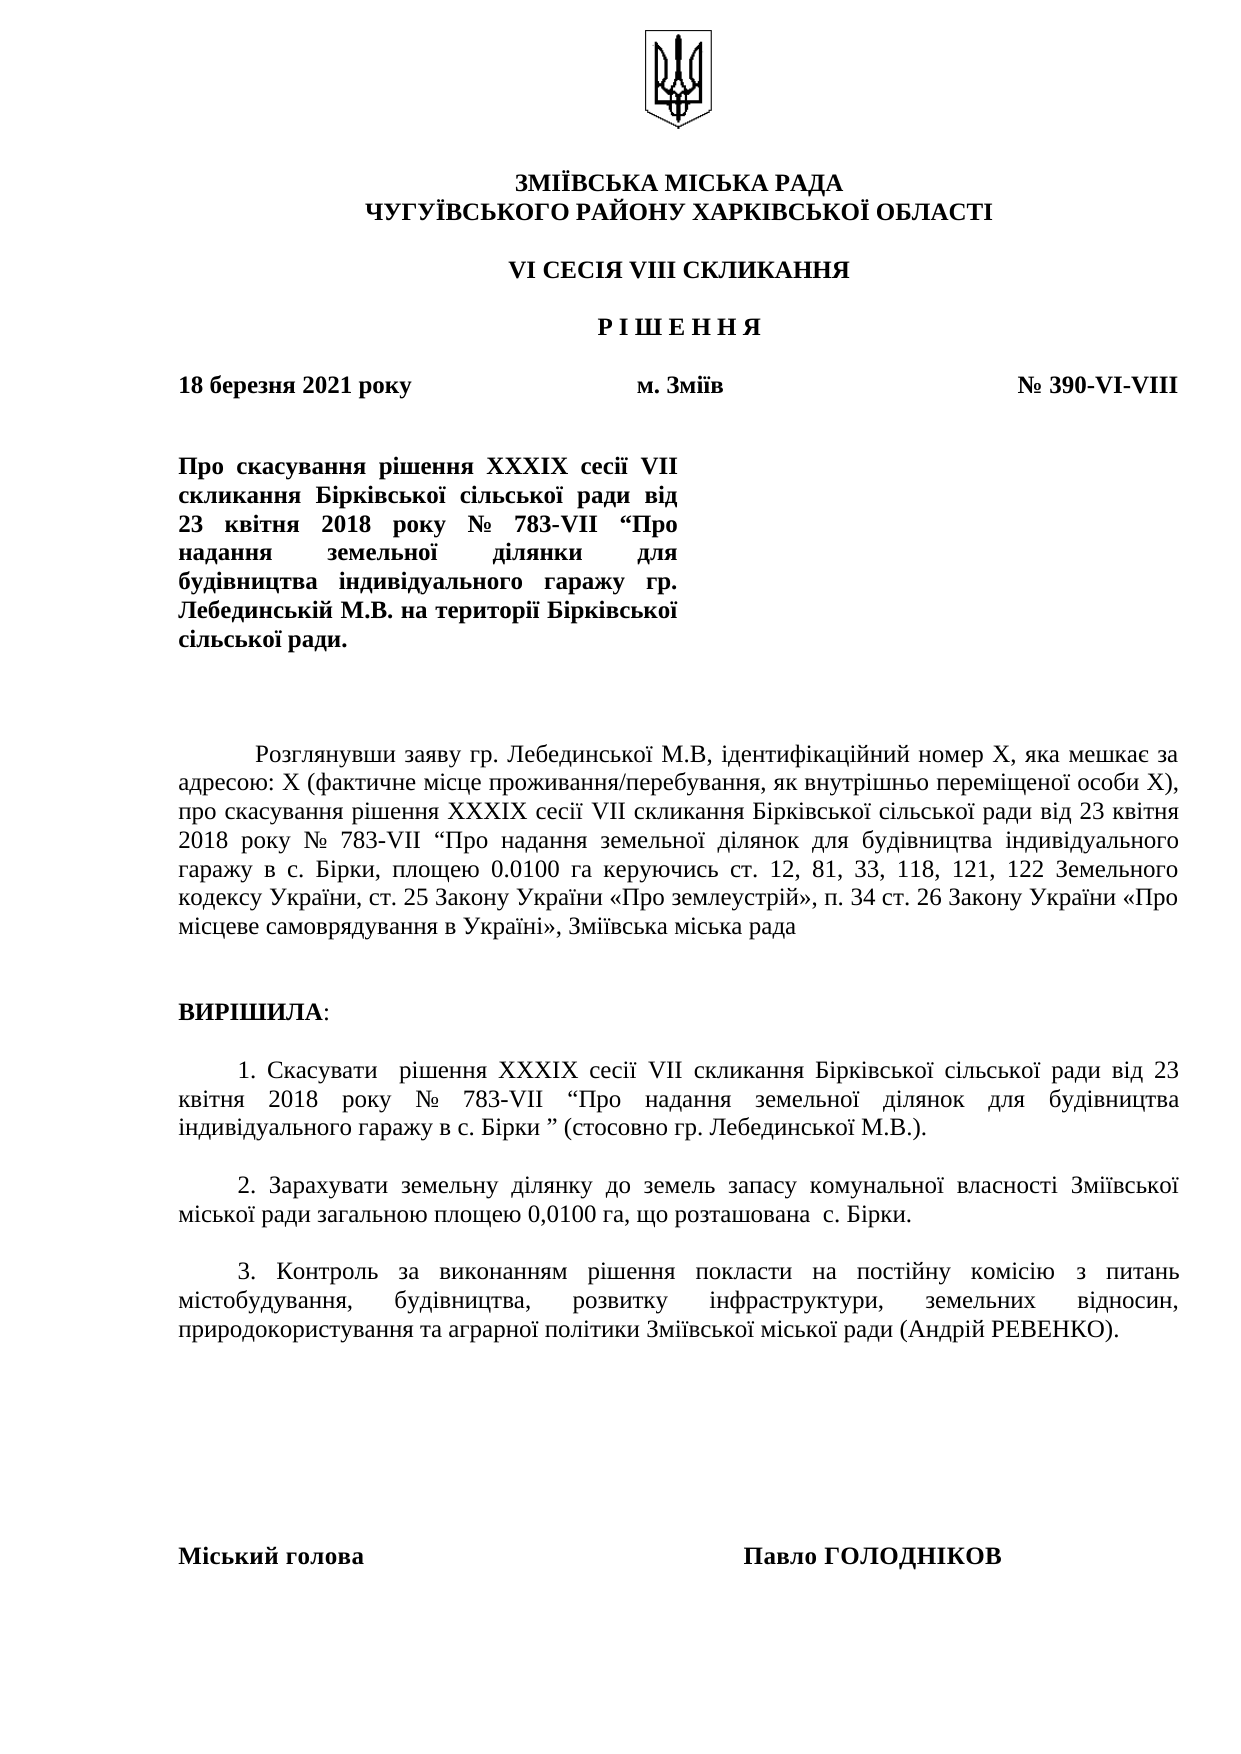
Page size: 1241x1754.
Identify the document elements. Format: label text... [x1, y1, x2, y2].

subtitle Р І Ш Е Н Н Я [178, 312, 1180, 341]
text 2. Зарахувати земельну ділянку до земель запасу комунальної власності Зміївської міської ради загальною площею 0,0100 га, що розташована с. Бірки. [178, 1170, 1180, 1227]
text 18 березня 2021 року м. Зміїв № 390-VІ-VIII [178, 370, 1180, 398]
text 1. Скасувати рішення ХХХІХ сесії VII скликання Бірківської сільської ради від 23 квітня 2018 року № 783-VII “Про надання земельної ділянок для будівництва індивідуального гаражу в с. Бірки ” (стосовно гр. Лебединської М.В.). [178, 1055, 1180, 1141]
text Міський голова Павло ГОЛОДНІКОВ [178, 1541, 1180, 1570]
picture [644, 29, 714, 130]
text 3. Контроль за виконанням рішення покласти на постійну комісію з питань містобудування, будівництва, розвитку інфраструктури, земельних відносин, природокористування та аграрної політики Зміївської міської ради (Андрій РЕВЕНКО). [178, 1256, 1180, 1342]
subtitle ЗМІЇВСЬКА МІСЬКА РАДА [178, 168, 1180, 197]
text ВИРІШИЛА: [178, 997, 1180, 1026]
text Про скасування рішення ХХХІХ сесії VII скликання Бірківської сільської ради від 23 квітня 2018 року № 783-VII “Про надання земельної ділянки для будівництва індивідуального гаражу гр. Лебединській М.В. на території Бірківської сільської ради. [178, 451, 678, 652]
subtitle VІ сесія VІІІ скликання [178, 255, 1180, 283]
subtitle ЧУГУЇВСЬКОГО РАЙОНУ ХАРКІВСЬКОЇ ОБЛАСТІ [178, 197, 1180, 226]
text Розглянувши заяву гр. Лебединської М.В, ідентифікаційний номер Х, яка мешкає за адресою: Х (фактичне місце проживання/перебування, як внутрішньо переміщеної особи Х), про скасування рішення ХХХІХ сесії VII скликання Бірківської сільської ради від 23 квітня 2018 року № 783-VII “Про надання земельної ділянок для будівництва індивідуального гаражу в с. Бірки, площею 0.0100 га керуючись ст. 12, 81, 33, 118, 121, 122 Земельного кодексу України, ст. 25 Закону України «Про землеустрій», п. 34 ст. 26 Закону України «Про місцеве самоврядування в Україні», Зміївська міська рада [178, 739, 1180, 940]
